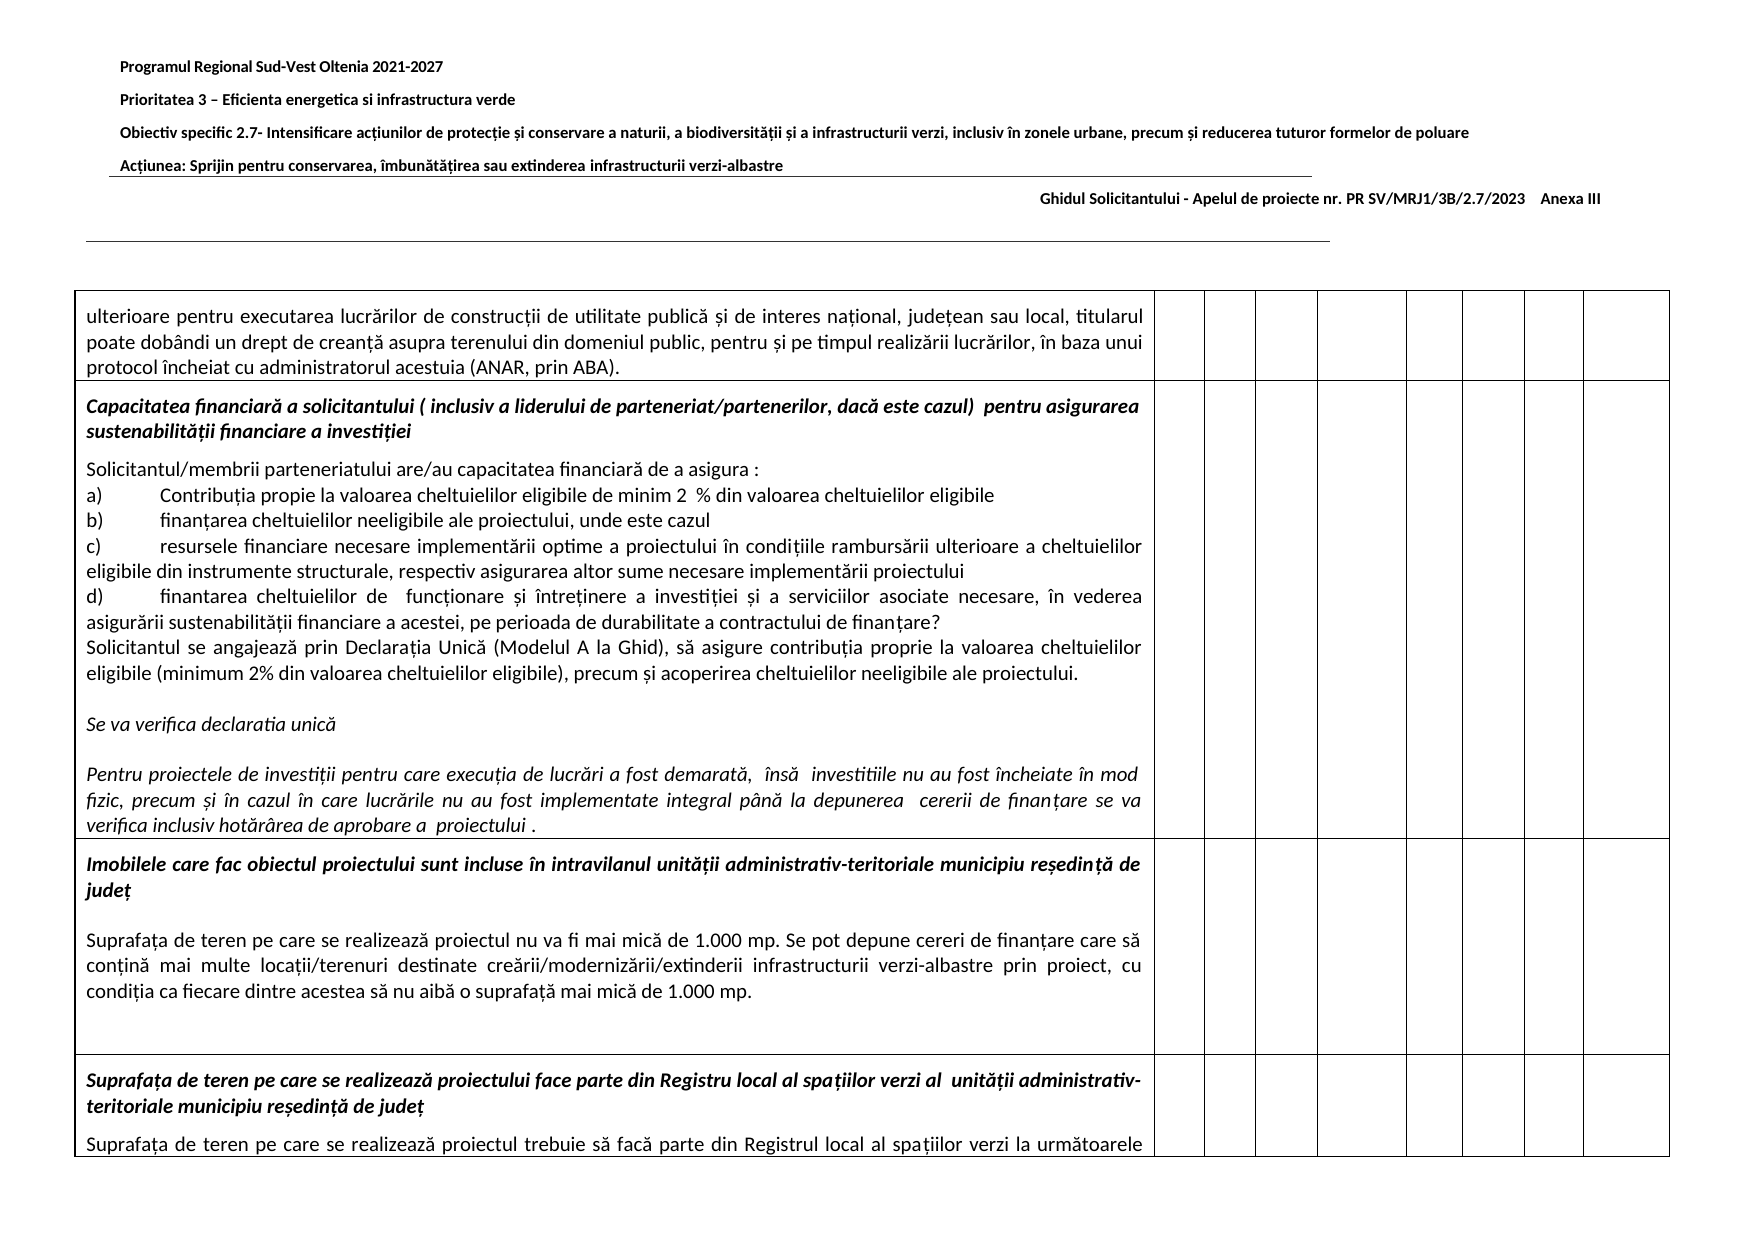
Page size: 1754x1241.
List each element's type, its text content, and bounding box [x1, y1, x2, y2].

table_cell [1463, 839, 1524, 1054]
table_cell [1463, 1055, 1524, 1156]
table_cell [76, 1055, 1154, 1156]
table_cell [1584, 1055, 1669, 1156]
table_cell [1155, 839, 1204, 1054]
table_cell [1584, 291, 1669, 380]
table_cell [1407, 839, 1462, 1054]
table_cell [1407, 291, 1462, 380]
table_cell [1525, 839, 1583, 1054]
table_cell [1205, 291, 1255, 380]
table_cell [1155, 291, 1204, 380]
table_cell [1463, 381, 1524, 838]
table_cell [1205, 839, 1255, 1054]
table_cell [1256, 381, 1317, 838]
table_cell [1205, 381, 1255, 838]
table_cell Capacitatea financiară a solicitantului ( inclusiv a liderului de parteneriat/partenerilor, dacă este cazul) pentru asigurarea sustenabilității financiare a investiţiei Solicitantul/membrii parteneriatului are/au capacitatea financiară de a asigura : a) Contribuţia propie la valoarea cheltuielilor eligibile de minim 2 % din valoarea cheltuielilor eligibile b) finanţarea cheltuielilor neeligibile ale proiectului, unde este cazul c) resursele financiare necesare implementării optime a proiectului în condiţiile rambursării ulterioare a cheltuielilor eligibile din instrumente structurale, respectiv asigurarea altor sume necesare implementării proiectului d) finantarea cheltuielilor de funcționare și întreținere a investiţiei și a serviciilor asociate necesare, în vederea asigurării sustenabilității financiare a acestei, pe perioada de durabilitate a contractului de finanţare? Solicitantul se angajează prin Declaraţia Unică (Modelul A la Ghid), să asigure contribuția proprie la valoarea cheltuielilor eligibile (minimum 2% din valoarea cheltuielilor eligibile), precum și acoperirea cheltuielilor neeligibile ale proiectului. Se va verifica declaratia unică Pentru proiectele de investiţii pentru care execuţia de lucrări a fost demarată, însă investitiile nu au fost încheiate în mod fizic, precum și în cazul în care lucrările nu au fost implementate integral până la depunerea cererii de finanțare se va verifica inclusiv hotărârea de aprobare a proiectului . [76, 381, 1154, 838]
table_cell Imobilele care fac obiectul proiectului sunt incluse în intravilanul unității administrativ-teritoriale municipiu reședinţă de judeţ Suprafața de teren pe care se realizează proiectul nu va fi mai mică de 1.000 mp. Se pot depune cereri de finanțare care să conțină mai multe locații/terenuri destinate creării/modernizării/extinderii infrastructurii verzi-albastre prin proiect, cu condiția ca fiecare dintre acestea să nu aibă o suprafață mai mică de 1.000 mp. [76, 839, 1154, 1054]
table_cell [76, 291, 1154, 380]
table_cell [1584, 839, 1669, 1054]
table_cell [1525, 381, 1583, 838]
table_cell [1256, 839, 1317, 1054]
table_cell [1155, 381, 1204, 838]
table_cell [1205, 1055, 1255, 1156]
table_cell [1525, 1055, 1583, 1156]
table_cell [1318, 839, 1406, 1054]
table_cell [1318, 1055, 1406, 1156]
table_cell [1155, 1055, 1204, 1156]
table_cell [1584, 381, 1669, 838]
table_cell [1256, 291, 1317, 380]
table_cell [1407, 381, 1462, 838]
table_cell [1407, 1055, 1462, 1156]
table_cell [1463, 291, 1524, 380]
table_cell [1318, 291, 1406, 380]
table_cell [1525, 291, 1583, 380]
table_cell [1256, 1055, 1317, 1156]
table_cell [1318, 381, 1406, 838]
